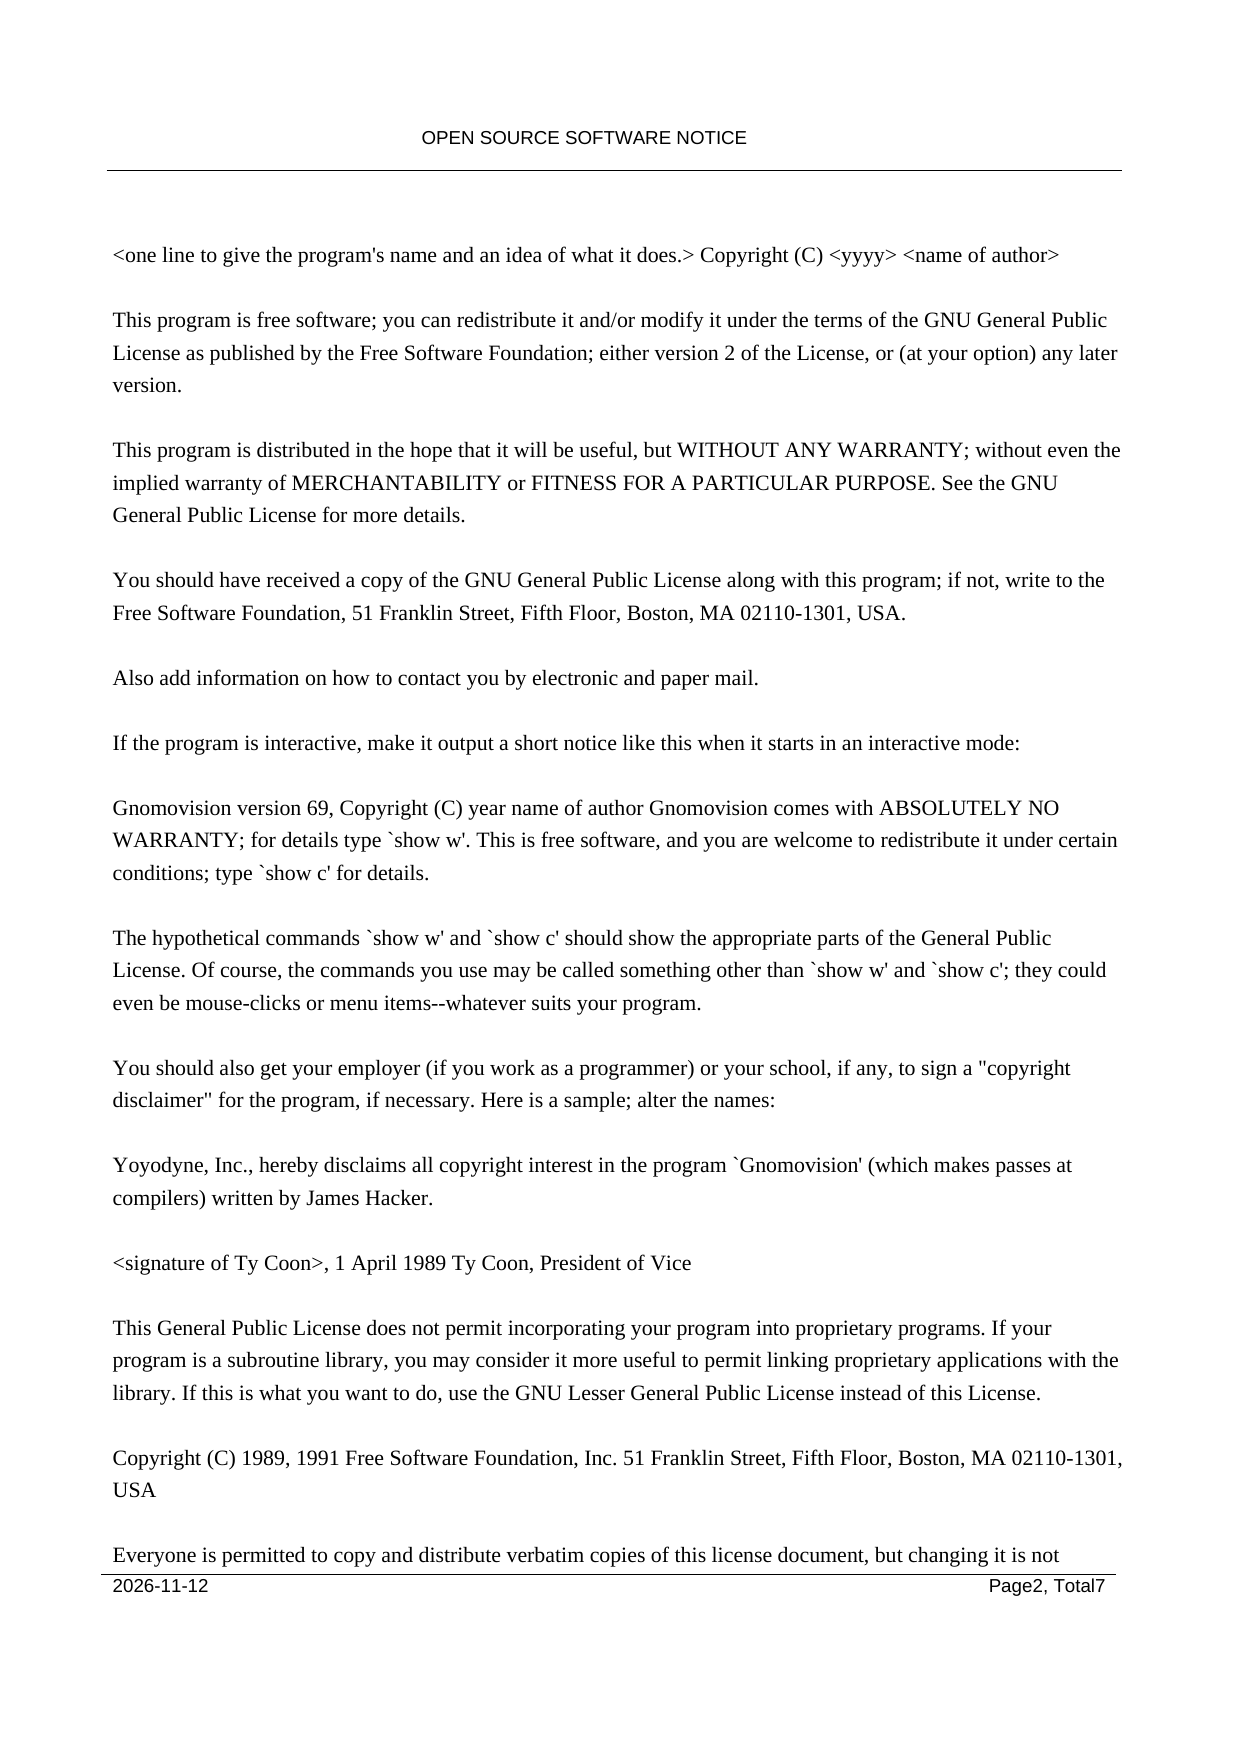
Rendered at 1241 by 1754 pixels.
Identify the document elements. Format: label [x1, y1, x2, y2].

text [112, 206, 1128, 1571]
